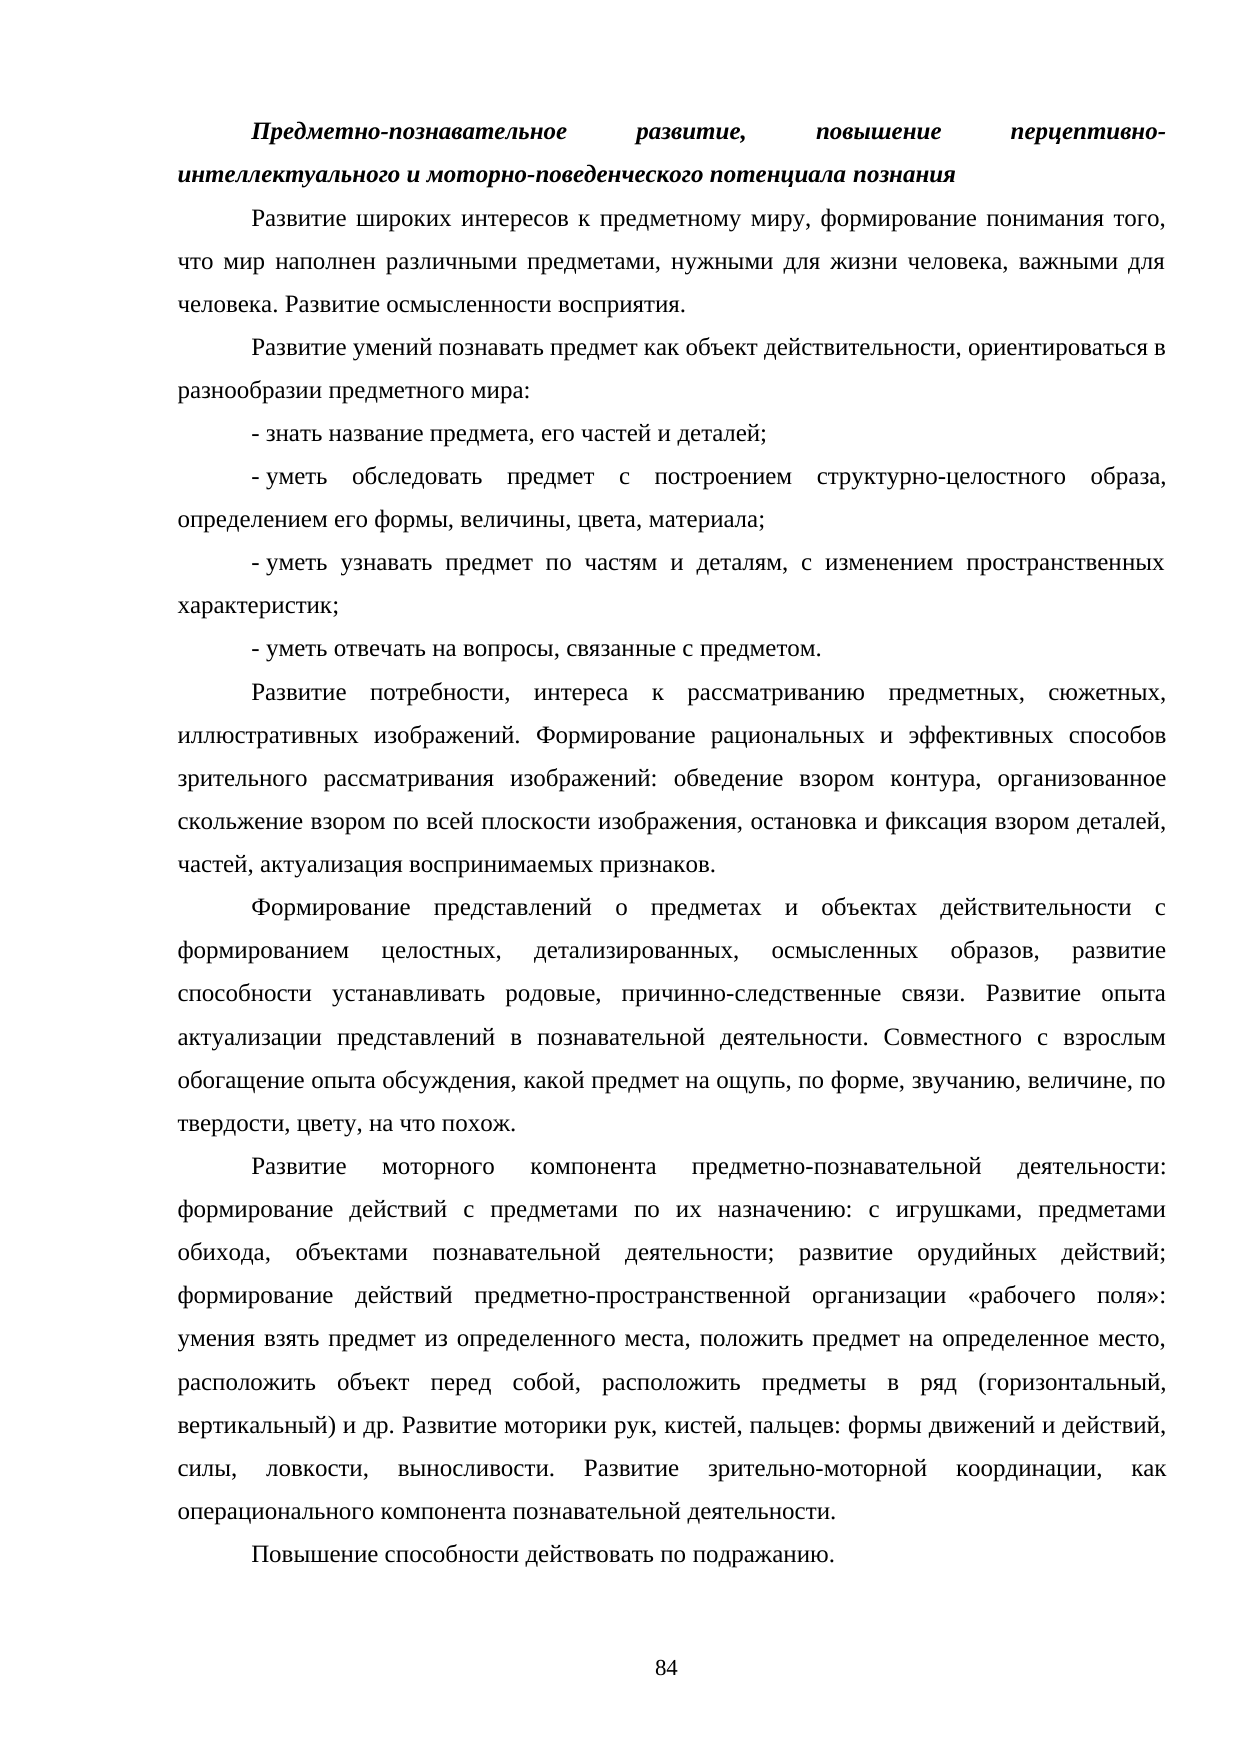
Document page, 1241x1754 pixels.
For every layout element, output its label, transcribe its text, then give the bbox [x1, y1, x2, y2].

text Повышение способности действовать по подражанию. [251, 1539, 1190, 1568]
list уметь отвечать на вопросы, связанные с предметом. [251, 633, 1190, 662]
subtitle Предметно-познавательное развитие, повышение перцептивно- интеллектуального и моторно-поведенческого потенциала познания [177, 116, 1167, 188]
text Развитие потребности, интереса к рассматриванию предметных, сюжетных, иллюстративных изображений. Формирование рациональных и эффективных способов зрительного рассматривания изображений: обведение взором контура, организованное скольжение взором по всей плоскости изображения, остановка и фиксация взором деталей, частей, актуализация воспринимаемых признаков. [177, 677, 1167, 878]
list уметь обследовать предмет с построением структурно-целостного образа, определением его формы, величины, цвета, материала; [177, 461, 1167, 533]
list знать название предмета, его частей и деталей; [177, 418, 1190, 447]
list уметь узнавать предмет по частям и деталям, с изменением пространственных характеристик; [177, 547, 1166, 619]
text Формирование представлений о предметах и объектах действительности с формированием целостных, детализированных, осмысленных образов, развитие способности устанавливать родовые, причинно-следственные связи. Развитие опыта актуализации представлений в познавательной деятельности. Совместного с взрослым обогащение опыта обсуждения, какой предмет на ощупь, по форме, звучанию, величине, по твердости, цвету, на что похож. [177, 892, 1167, 1137]
text Развитие моторного компонента предметно-познавательной деятельности: формирование действий с предметами по их назначению: с игрушками, предметами обихода, объектами познавательной деятельности; развитие орудийных действий; формирование действий предметно-пространственной организации «рабочего поля»: умения взять предмет из определенного места, положить предмет на определенное место, расположить объект перед собой, расположить предметы в ряд (горизонтальный, вертикальный) и др. Развитие моторики рук, кистей, пальцев: формы движений и действий, силы, ловкости, выносливости. Развитие зрительно-моторной координации, как операционального компонента познавательной деятельности. [177, 1151, 1167, 1525]
text Развитие широких интересов к предметному миру, формирование понимания того, что мир наполнен различными предметами, нужными для жизни человека, важными для человека. Развитие осмысленности восприятия. [177, 203, 1167, 318]
text Развитие умений познавать предмет как объект действительности, ориентироваться в разнообразии предметного мира: [177, 332, 1166, 404]
